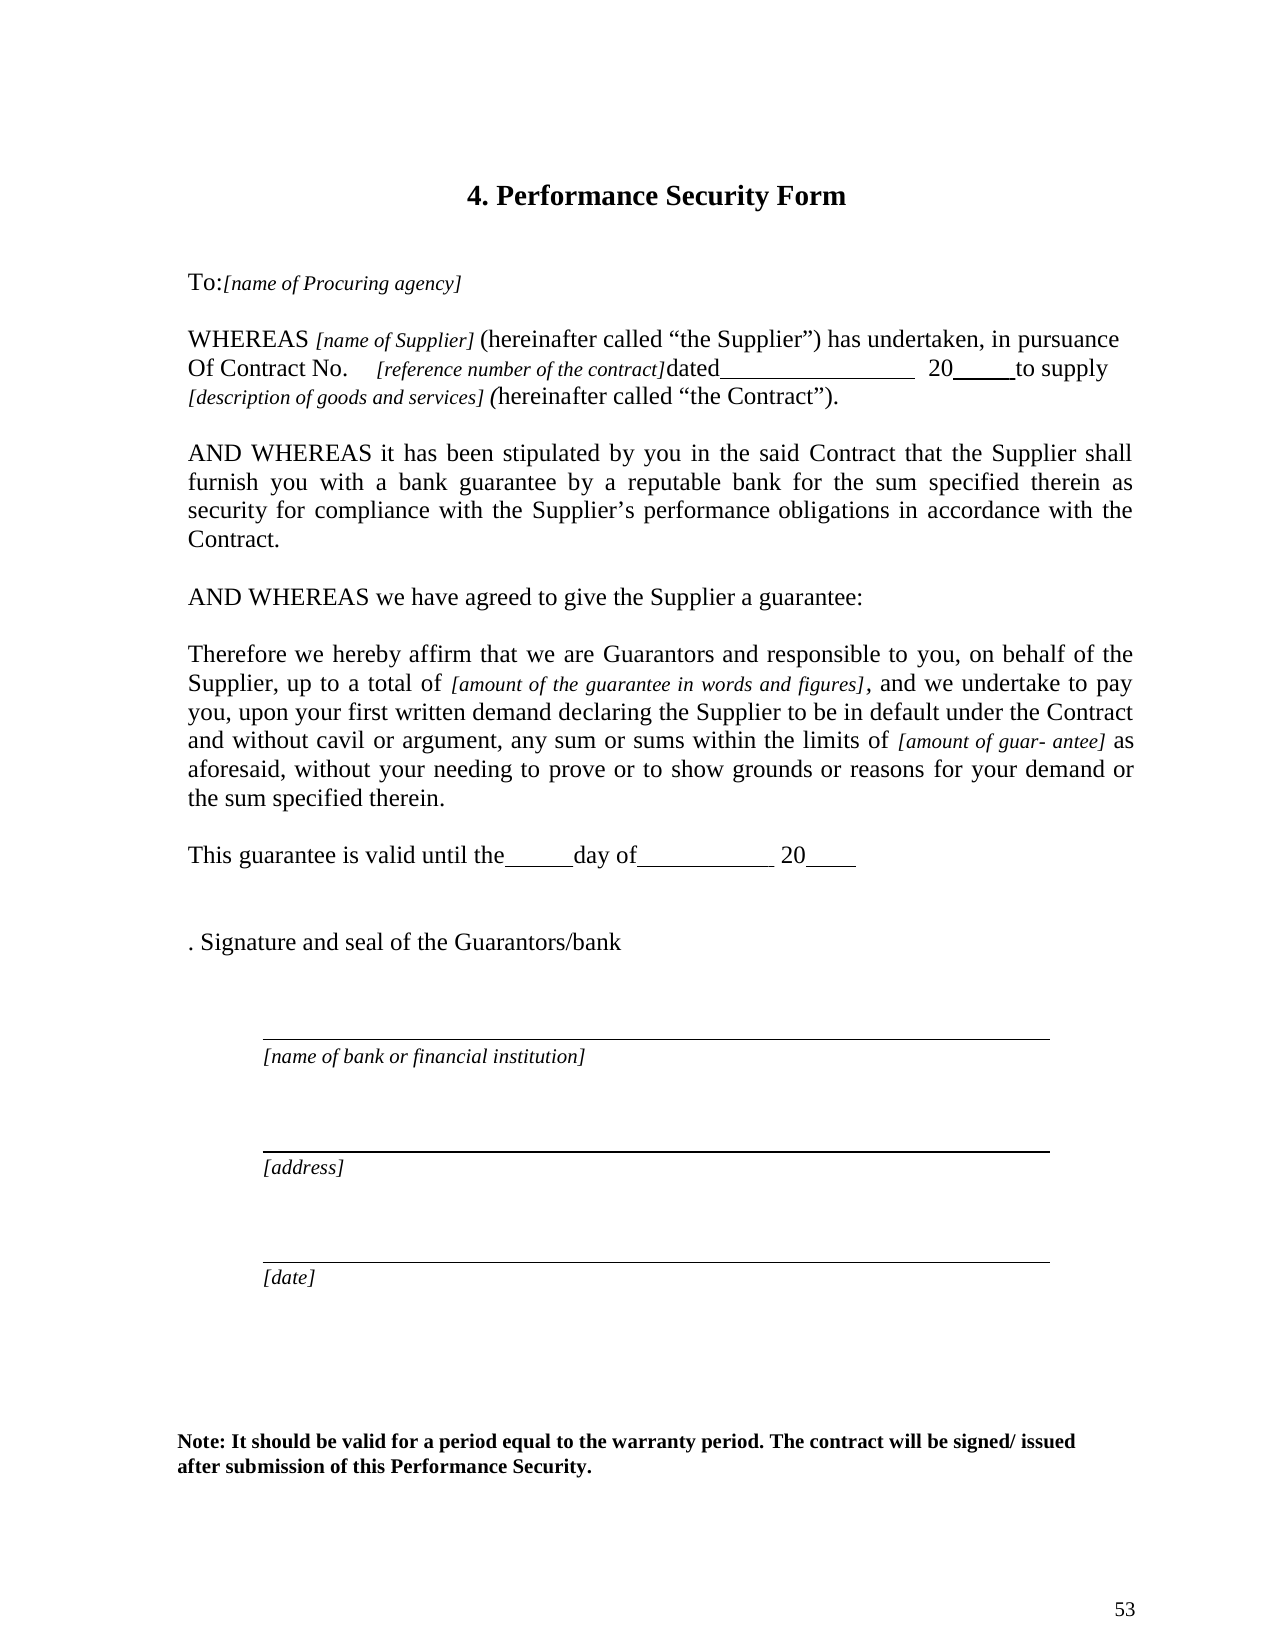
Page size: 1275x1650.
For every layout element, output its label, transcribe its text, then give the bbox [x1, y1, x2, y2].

text AND WHEREAS we have agreed to give the Supplier a guarantee: [188, 582, 864, 611]
text [description of goods and services] (hereinafter called “the Contract”). [188, 381, 916, 408]
text [name of bank or financial institution] [263, 1044, 1150, 1068]
text To:[name of Procuring agency] [188, 267, 1150, 296]
text 20 to supply [928, 353, 1150, 382]
text Of Contract No. [reference number of the contract]dated [188, 353, 922, 381]
text [date] [263, 1265, 1150, 1289]
text 4. Performance Security Form [467, 179, 1150, 210]
text This guarantee is valid until the day of 20 . Signature and seal of the Guarantors/bank [188, 841, 871, 956]
text Therefore we hereby affirm that we are Guarantors and responsible to you, on behalf of the Supplier, up to a total of [amount of the guarantee in words and figures], and we undertake to pay you, upon your first written demand declaring the Supplier to be in default under the Contract and without cavil or argument, any sum or sums within the limits of [amount of guar- antee] as aforesaid, without your needing to prove or to show grounds or reasons for your demand or the sum specified therein. [188, 639, 1134, 812]
text AND WHEREAS it has been stipulated by you in the said Contract that the Supplier shall furnish you with a bank guarantee by a reputable bank for the sum specified therein as security for compliance with the Supplier’s performance obligations in accordance with the Contract. [188, 438, 1133, 553]
text Note: It should be valid for a period equal to the warranty period. The contract will be signed/ issued after submission of this Performance Security. [177, 1429, 1123, 1478]
text [address] [263, 1154, 1150, 1179]
text WHEREAS [name of Supplier] (hereinafter called “the Supplier”) has undertaken, in pursuance [188, 325, 1150, 352]
